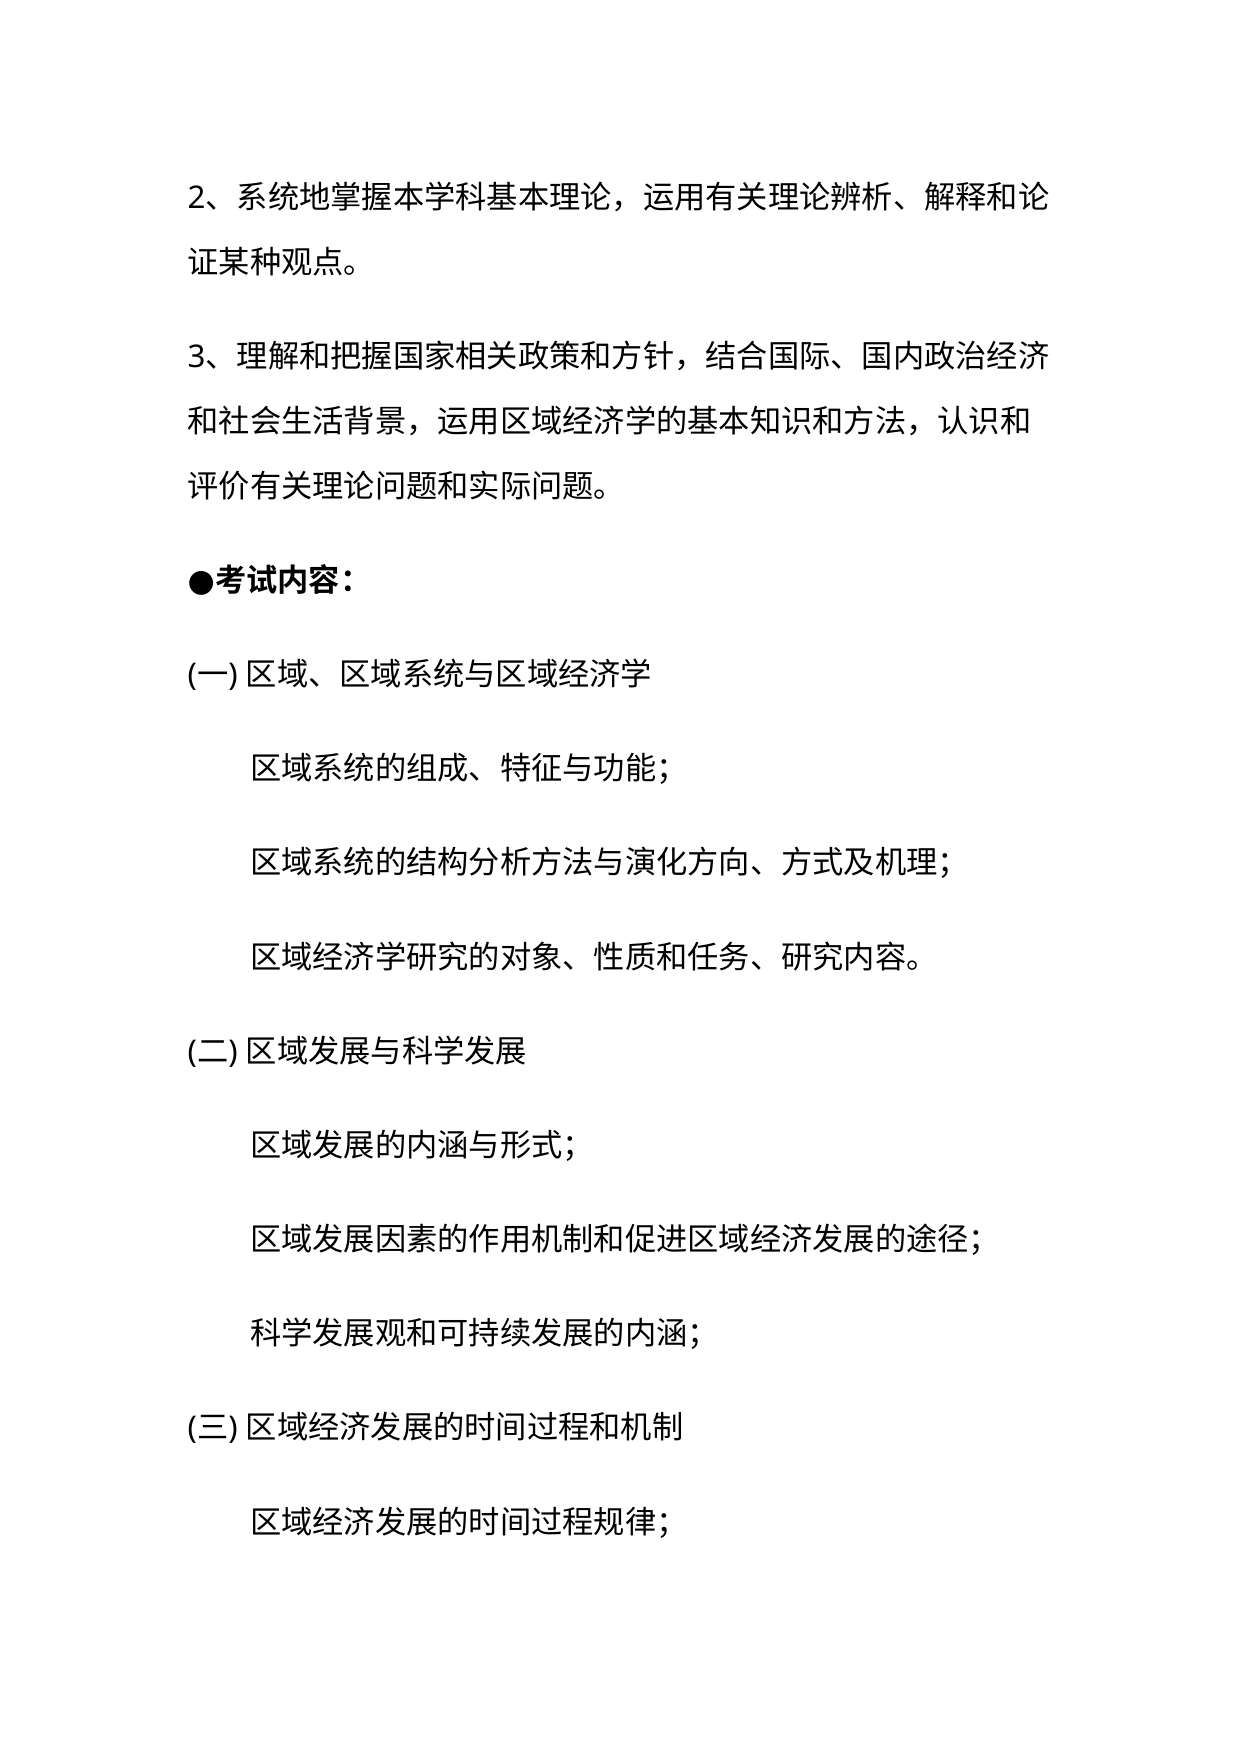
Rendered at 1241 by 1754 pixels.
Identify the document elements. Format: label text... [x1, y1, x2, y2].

text 3、理解和把握国家相关政策和方针，结合国际、国内政治经济和社会生活背景，运用区域经济学的基本知识和方法，认识和评价有关理论问题和实际问题。 [187, 321, 1053, 516]
text 科学发展观和可持续发展的内涵； [187, 1299, 1053, 1364]
text 区域系统的结构分析方法与演化方向、方式及机理； [187, 828, 1053, 893]
text 区域发展因素的作用机制和促进区域经济发展的途径； [187, 1204, 1053, 1269]
text ●考试内容： [187, 545, 1053, 610]
list 区域、区域系统与区域经济学 [187, 639, 1053, 704]
text 区域经济学研究的对象、性质和任务、研究内容。 [187, 922, 1053, 987]
list 区域发展与科学发展 [187, 1016, 1053, 1081]
text 区域经济发展的时间过程规律； [187, 1487, 1053, 1552]
text 区域系统的组成、特征与功能； [187, 734, 1053, 799]
text 2、系统地掌握本学科基本理论，运用有关理论辨析、解释和论证某种观点。 [187, 162, 1053, 292]
list 区域经济发展的时间过程和机制 [187, 1393, 1053, 1458]
text 区域发展的内涵与形式； [187, 1110, 1053, 1175]
